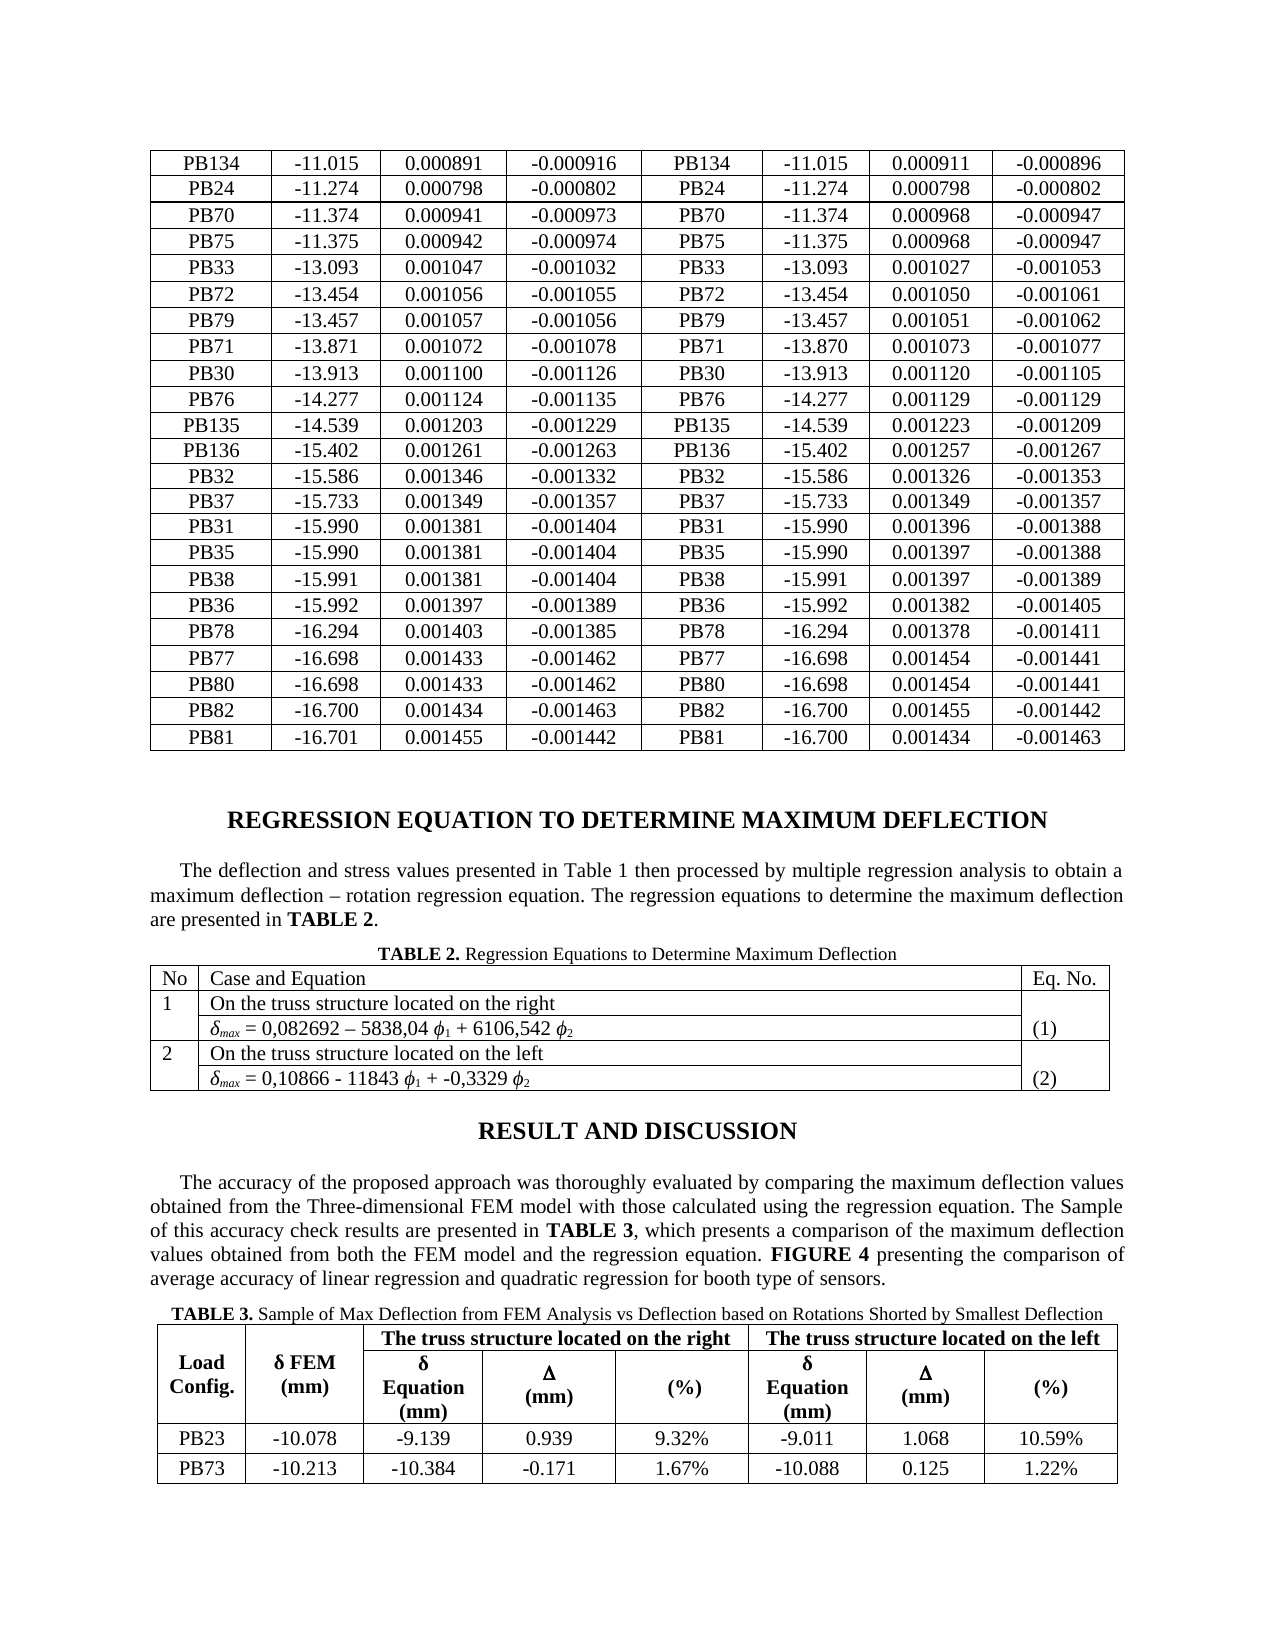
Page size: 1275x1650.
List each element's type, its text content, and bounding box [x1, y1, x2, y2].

table_cell -11.374 [272, 203, 380, 228]
table_cell PB82 [151, 698, 271, 723]
table_cell -16.698 [763, 646, 869, 671]
table_cell δ Equation (mm) [364, 1351, 482, 1423]
table_cell PB76 [642, 387, 762, 412]
table_cell PB30 [642, 361, 762, 386]
table_cell (%) [985, 1351, 1117, 1423]
table_cell -0.001404 [507, 514, 641, 539]
table_cell -0.001404 [507, 540, 641, 565]
table_cell PB79 [151, 308, 271, 333]
table_cell -11.274 [272, 176, 380, 201]
table_cell 0.001326 [870, 464, 992, 488]
table_cell -11.274 [763, 176, 869, 201]
table_cell PB36 [642, 593, 762, 618]
table_cell 0.001455 [381, 725, 506, 750]
table_cell -0.001056 [507, 308, 641, 333]
table_cell -16.698 [272, 646, 380, 671]
table_cell PB78 [642, 619, 762, 644]
table_cell -14.539 [272, 413, 380, 437]
table_cell 0.000911 [870, 151, 992, 175]
table_cell 0.001027 [870, 255, 992, 281]
table_cell PB31 [151, 514, 271, 539]
table_cell -0.001077 [993, 334, 1124, 359]
table_cell -15.733 [272, 489, 380, 513]
text The deflection and stress values presented in Table 1 then processed by multiple regression analysis to obtain a maximum deflection – rotation regression equation. The regression equations to determine the maximum deflection are presented in TABLE 2. [150, 858, 1125, 931]
table_cell -0.001389 [993, 566, 1124, 592]
table_cell On the truss structure located on the right [199, 991, 1021, 1015]
table_cell -0.000802 [993, 176, 1124, 201]
text TABLE 3. Sample of Max Deflection from FEM Analysis vs Deflection based on Rotations Shorted by Smallest Deflection [150, 1303, 1125, 1324]
table_cell 0.001349 [381, 489, 506, 513]
table_cell -0.000973 [507, 203, 641, 228]
table_cell 1.22% [985, 1454, 1117, 1483]
table_cell -0.000974 [507, 229, 641, 254]
table_cell -0.001267 [993, 439, 1124, 462]
table_cell 10.59% [985, 1424, 1117, 1453]
table_cell -15.733 [763, 489, 869, 513]
table_cell 0.001454 [870, 672, 992, 697]
table_cell -0.001061 [993, 282, 1124, 307]
table_cell PB32 [151, 464, 271, 488]
table_cell 0.001223 [870, 413, 992, 437]
table_cell PB33 [642, 255, 762, 281]
table_cell -0.001388 [993, 540, 1124, 565]
table_cell 0.000968 [870, 229, 992, 254]
table_cell 0.001124 [381, 387, 506, 412]
table_cell -0.000916 [507, 151, 641, 175]
table_cell -0.001062 [993, 308, 1124, 333]
table_cell -13.454 [272, 282, 380, 307]
table_cell PB35 [642, 540, 762, 565]
table_cell -13.093 [763, 255, 869, 281]
table_cell -0.001404 [507, 566, 641, 592]
table_cell -0.001463 [993, 725, 1124, 750]
table_cell 1.068 [867, 1424, 984, 1453]
table_cell 0.001397 [381, 593, 506, 618]
table_cell -0.001129 [993, 387, 1124, 412]
table_cell -15.992 [272, 593, 380, 618]
table_cell δ Equation (mm) [749, 1351, 866, 1423]
table_cell -0.001032 [507, 255, 641, 281]
table_cell δmax = 0,10866 - 11843 ϕ1 + -0,3329 ϕ2 [199, 1066, 1021, 1090]
table_cell 0.001381 [381, 540, 506, 565]
table_cell PB81 [642, 725, 762, 750]
table_cell -15.990 [272, 540, 380, 565]
table_cell PB78 [151, 619, 271, 644]
table_header Load Config. [158, 1325, 245, 1423]
table_cell (1) [1022, 991, 1109, 1040]
table_cell (mm) [867, 1351, 984, 1423]
text The accuracy of the proposed approach was thoroughly evaluated by comparing the maximum deflection values obtained from the Three-dimensional FEM model with those calculated using the regression equation. The Sample of this accuracy check results are presented in TABLE 3, which presents a comparison of the maximum deflection values obtained from both the FEM model and the regression equation. FIGURE 4 presenting the comparison of average accuracy of linear regression and quadratic regression for booth type of sensors. [150, 1170, 1125, 1290]
table_cell 0.001434 [870, 725, 992, 750]
table_cell 0.001120 [870, 361, 992, 386]
table_cell -0.001442 [507, 725, 641, 750]
table_cell -13.454 [763, 282, 869, 307]
table_cell -16.698 [763, 672, 869, 697]
table_cell 0.001381 [381, 514, 506, 539]
table_cell -14.277 [763, 387, 869, 412]
table_cell -0.001055 [507, 282, 641, 307]
table_cell PB73 [158, 1454, 245, 1483]
table_cell PB35 [151, 540, 271, 565]
table_cell -16.700 [763, 725, 869, 750]
table_cell -0.000947 [993, 203, 1124, 228]
table_cell On the truss structure located on the left [199, 1041, 1021, 1065]
table_cell -0.001405 [993, 593, 1124, 618]
table_cell PB32 [642, 464, 762, 488]
table_cell PB24 [151, 176, 271, 201]
table_cell 0.000891 [381, 151, 506, 175]
table_cell 0.001433 [381, 646, 506, 671]
table_cell -0.001441 [993, 646, 1124, 671]
table_cell 0.001047 [381, 255, 506, 281]
table_cell (mm) [483, 1351, 615, 1423]
table_cell -0.001388 [993, 514, 1124, 539]
table_cell -0.000802 [507, 176, 641, 201]
table_cell -0.001209 [993, 413, 1124, 437]
table_header The truss structure located on the left [749, 1325, 1117, 1349]
table_cell -0.001126 [507, 361, 641, 386]
table_cell -14.277 [272, 387, 380, 412]
table_cell -0.000947 [993, 229, 1124, 254]
table_cell -11.375 [763, 229, 869, 254]
table_cell -0.001353 [993, 464, 1124, 488]
table_cell PB38 [642, 566, 762, 592]
table_cell 0.001397 [870, 540, 992, 565]
table_cell -0.001442 [993, 698, 1124, 723]
table_cell -9.139 [364, 1424, 482, 1453]
table_cell 0.001051 [870, 308, 992, 333]
table_cell 0.939 [483, 1424, 615, 1453]
table_cell -0.001078 [507, 334, 641, 359]
table_cell -15.586 [763, 464, 869, 488]
table_cell -0.000896 [993, 151, 1124, 175]
table_cell 0.001378 [870, 619, 992, 644]
table_cell PB71 [642, 334, 762, 359]
table_cell -11.374 [763, 203, 869, 228]
table_cell PB80 [151, 672, 271, 697]
table_cell 0.001455 [870, 698, 992, 723]
table_cell -15.586 [272, 464, 380, 488]
table_cell 2 [151, 1041, 198, 1090]
table_cell -0.001053 [993, 255, 1124, 281]
table_cell -14.539 [763, 413, 869, 437]
table_cell -9.011 [749, 1424, 866, 1453]
table_cell -13.913 [272, 361, 380, 386]
table_cell 0.001056 [381, 282, 506, 307]
table_cell -15.991 [763, 566, 869, 592]
table_cell PB38 [151, 566, 271, 592]
table_cell 0.000798 [381, 176, 506, 201]
table_cell 0.001381 [381, 566, 506, 592]
table_cell PB77 [642, 646, 762, 671]
table_cell -15.991 [272, 566, 380, 592]
table_cell PB82 [642, 698, 762, 723]
table_cell 0.125 [867, 1454, 984, 1483]
table_cell 0.001057 [381, 308, 506, 333]
table_cell -15.992 [763, 593, 869, 618]
table_cell 0.001203 [381, 413, 506, 437]
table_cell PB75 [151, 229, 271, 254]
table_cell 1 [151, 991, 198, 1040]
table_cell PB70 [151, 203, 271, 228]
table_cell -0.001105 [993, 361, 1124, 386]
table_cell 0.001257 [870, 439, 992, 462]
table_cell PB72 [151, 282, 271, 307]
table_cell PB36 [151, 593, 271, 618]
table_cell -15.990 [272, 514, 380, 539]
table_cell 0.000942 [381, 229, 506, 254]
table_cell 0.001050 [870, 282, 992, 307]
table_cell 0.001349 [870, 489, 992, 513]
table_cell PB79 [642, 308, 762, 333]
table_cell 0.001073 [870, 334, 992, 359]
table_cell -0.001229 [507, 413, 641, 437]
table_cell -16.294 [763, 619, 869, 644]
table_header Case and Equation [199, 966, 1021, 990]
table_cell PB71 [151, 334, 271, 359]
table_cell -0.001357 [993, 489, 1124, 513]
table_cell PB134 [151, 151, 271, 175]
table_cell PB136 [642, 439, 762, 462]
table_cell 9.32% [616, 1424, 748, 1453]
table_cell -0.001332 [507, 464, 641, 488]
table_cell 0.001129 [870, 387, 992, 412]
table_cell -16.701 [272, 725, 380, 750]
table_cell PB37 [151, 489, 271, 513]
table_cell 0.001434 [381, 698, 506, 723]
text TABLE 2. Regression Equations to Determine Maximum Deflection [150, 943, 1125, 965]
table_cell PB135 [151, 413, 271, 437]
subtitle Regression Equation to Determine Maximum Deflection [150, 805, 1125, 833]
table_cell PB77 [151, 646, 271, 671]
table_cell 0.001403 [381, 619, 506, 644]
table_cell PB31 [642, 514, 762, 539]
table_cell -0.001135 [507, 387, 641, 412]
table_cell -0.001463 [507, 698, 641, 723]
table_cell 1.67% [616, 1454, 748, 1483]
table_cell PB76 [151, 387, 271, 412]
table_cell -15.990 [763, 540, 869, 565]
table_cell -13.870 [763, 334, 869, 359]
table_cell 0.001346 [381, 464, 506, 488]
table_cell -0.171 [483, 1454, 615, 1483]
table_cell -0.001462 [507, 672, 641, 697]
table_cell PB23 [158, 1424, 245, 1453]
table_cell -0.001263 [507, 439, 641, 462]
table_cell (%) [616, 1351, 748, 1423]
table_cell -10.213 [246, 1454, 363, 1483]
table_cell -16.700 [763, 698, 869, 723]
table_cell PB134 [642, 151, 762, 175]
table_cell 0.001100 [381, 361, 506, 386]
table_header δ FEM (mm) [246, 1325, 363, 1423]
table_cell -11.015 [763, 151, 869, 175]
table_cell PB33 [151, 255, 271, 281]
table_cell -11.375 [272, 229, 380, 254]
table_header No [151, 966, 198, 990]
table_cell -11.015 [272, 151, 380, 175]
table_cell -16.698 [272, 672, 380, 697]
table_cell -15.402 [763, 439, 869, 462]
table_cell -13.871 [272, 334, 380, 359]
subtitle RESULT AND DISCUSSION [150, 1116, 1125, 1145]
table_cell -10.088 [749, 1454, 866, 1483]
table_cell PB75 [642, 229, 762, 254]
table_cell 0.000798 [870, 176, 992, 201]
table_header Eq. No. [1022, 966, 1109, 990]
table_cell -15.402 [272, 439, 380, 462]
table_cell PB135 [642, 413, 762, 437]
table_cell PB81 [151, 725, 271, 750]
table_cell 0.001072 [381, 334, 506, 359]
table_cell -13.457 [272, 308, 380, 333]
table_cell -0.001389 [507, 593, 641, 618]
table_cell -16.700 [272, 698, 380, 723]
table_cell PB30 [151, 361, 271, 386]
table_cell 0.000941 [381, 203, 506, 228]
table_cell 0.001382 [870, 593, 992, 618]
table_cell -0.001441 [993, 672, 1124, 697]
table_cell -0.001462 [507, 646, 641, 671]
table_cell δmax = 0,082692 – 5838,04 ϕ1 + 6106,542 ϕ2 [199, 1016, 1021, 1040]
table_cell 0.001261 [381, 439, 506, 462]
table_cell 0.001454 [870, 646, 992, 671]
table_cell 0.001396 [870, 514, 992, 539]
table_cell -13.093 [272, 255, 380, 281]
table_cell PB37 [642, 489, 762, 513]
table_cell -10.384 [364, 1454, 482, 1483]
table_cell PB72 [642, 282, 762, 307]
table_cell -13.457 [763, 308, 869, 333]
table_cell -0.001411 [993, 619, 1124, 644]
table_cell 0.001433 [381, 672, 506, 697]
table_cell -10.078 [246, 1424, 363, 1453]
table_cell PB136 [151, 439, 271, 462]
table_cell PB24 [642, 176, 762, 201]
table_cell 0.000968 [870, 203, 992, 228]
table_cell -0.001357 [507, 489, 641, 513]
table_cell -0.001385 [507, 619, 641, 644]
table_cell PB70 [642, 203, 762, 228]
table_cell 0.001397 [870, 566, 992, 592]
table_header The truss structure located on the right [364, 1325, 748, 1349]
table_cell PB80 [642, 672, 762, 697]
table_cell -16.294 [272, 619, 380, 644]
table_cell -13.913 [763, 361, 869, 386]
table_cell -15.990 [763, 514, 869, 539]
table_cell (2) [1022, 1041, 1109, 1090]
